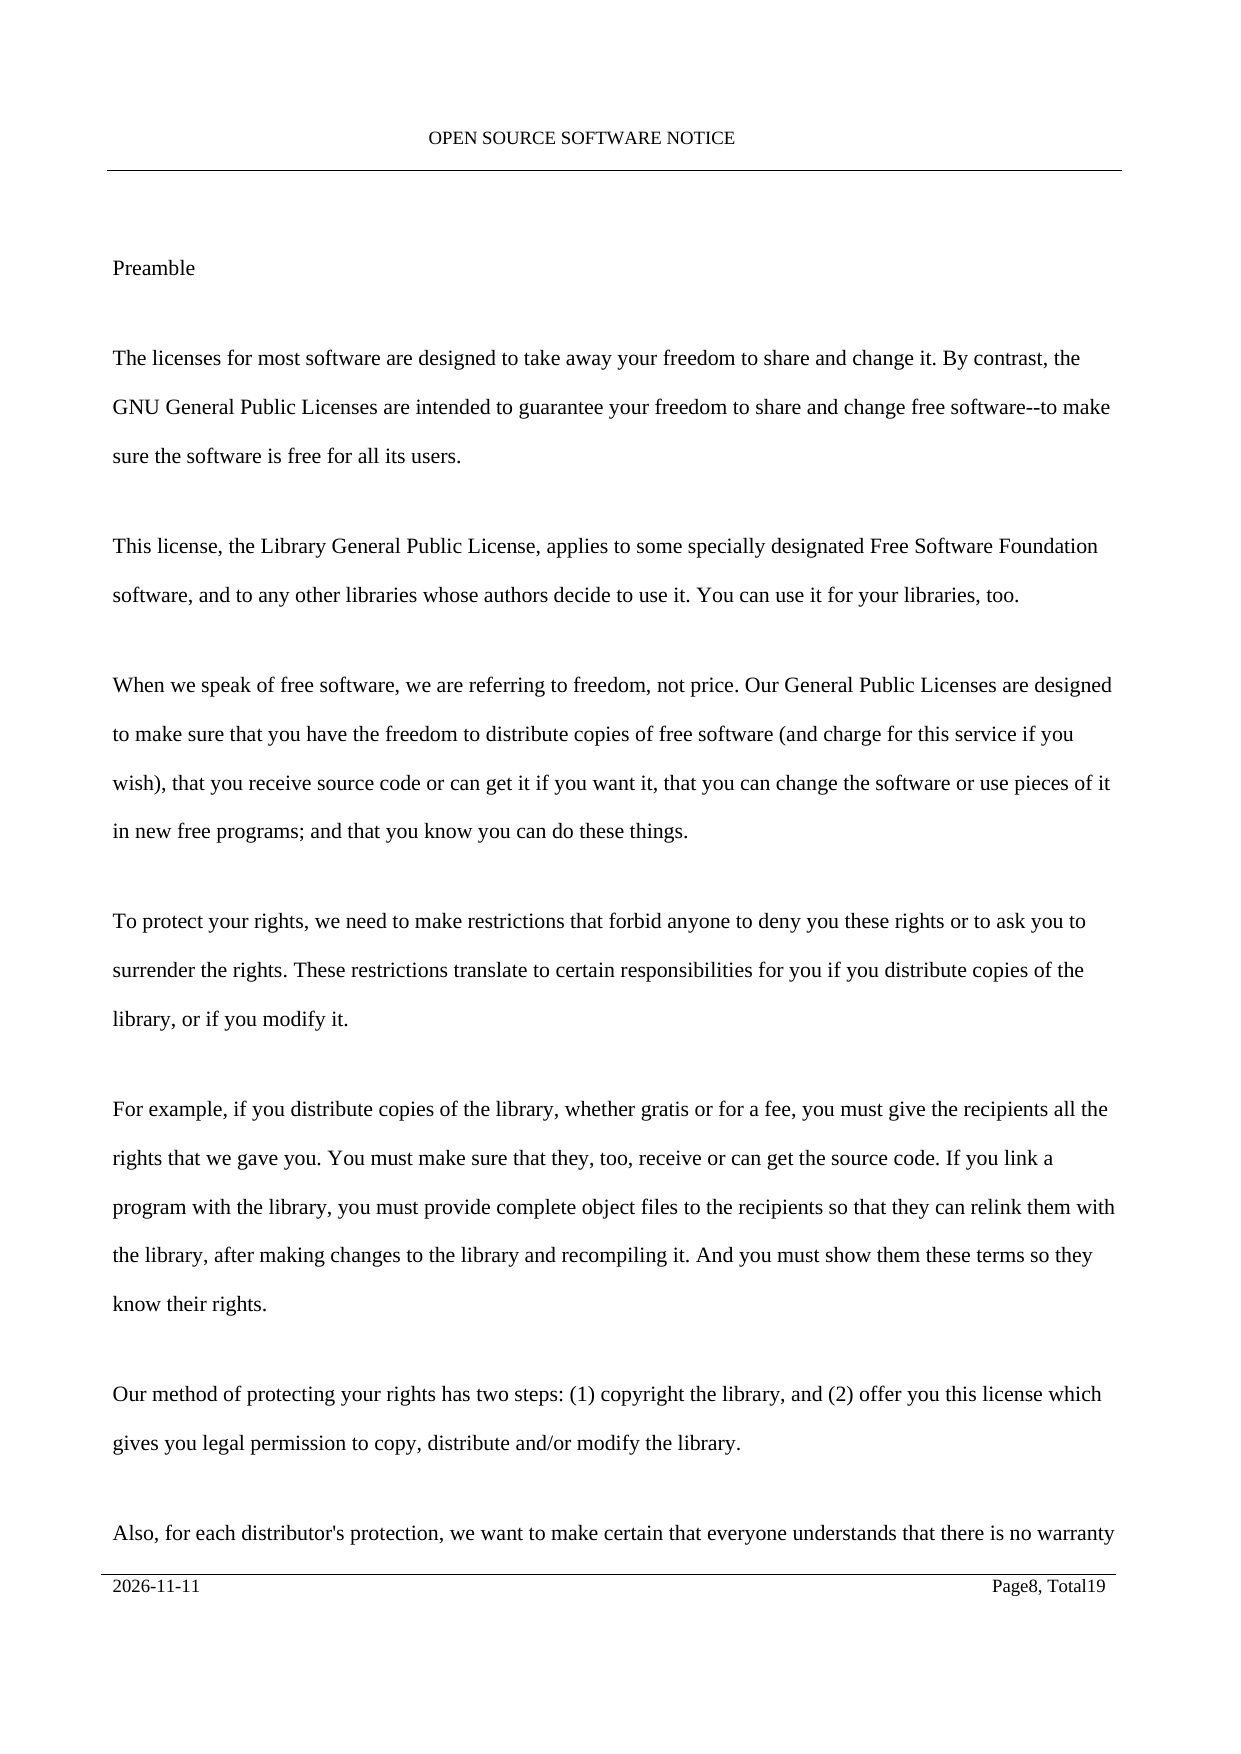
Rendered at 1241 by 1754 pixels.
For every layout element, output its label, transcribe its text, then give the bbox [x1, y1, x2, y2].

text To protect your rights, we need to make restrictions that forbid anyone to deny you these rights or to ask you to surrender the rights. These restrictions translate to certain responsibilities for you if you distribute copies of the library, or if you modify it. [112, 905, 1128, 1035]
text For example, if you distribute copies of the library, whether gratis or for a fee, you must give the recipients all the rights that we gave you. You must make sure that they, too, receive or can get the source code. If you link a program with the library, you must provide complete object files to the recipients so that they can relink them with the library, after making changes to the library and recompiling it. And you must show them these terms so they know their rights. [112, 1092, 1128, 1320]
text Preamble [112, 251, 1128, 284]
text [112, 1517, 1128, 1549]
text The licenses for most software are designed to take away your freedom to share and change it. By contrast, the GNU General Public Licenses are intended to guarantee your freedom to share and change free software--to make sure the software is free for all its users. [112, 342, 1128, 472]
text When we speak of free software, we are referring to freedom, not price. Our General Public Licenses are designed to make sure that you have the freedom to distribute copies of free software (and charge for this service if you wish), that you receive source code or can get it if you want it, that you can change the software or use pieces of it in new free programs; and that you know you can do these things. [112, 668, 1128, 847]
text This license, the Library General Public License, applies to some specially designated Free Software Foundation software, and to any other libraries whose authors decide to use it. You can use it for your libraries, too. [112, 529, 1128, 611]
text Our method of protecting your rights has two steps: (1) copyright the library, and (2) offer you this license which gives you legal permission to copy, distribute and/or modify the library. [112, 1378, 1128, 1459]
